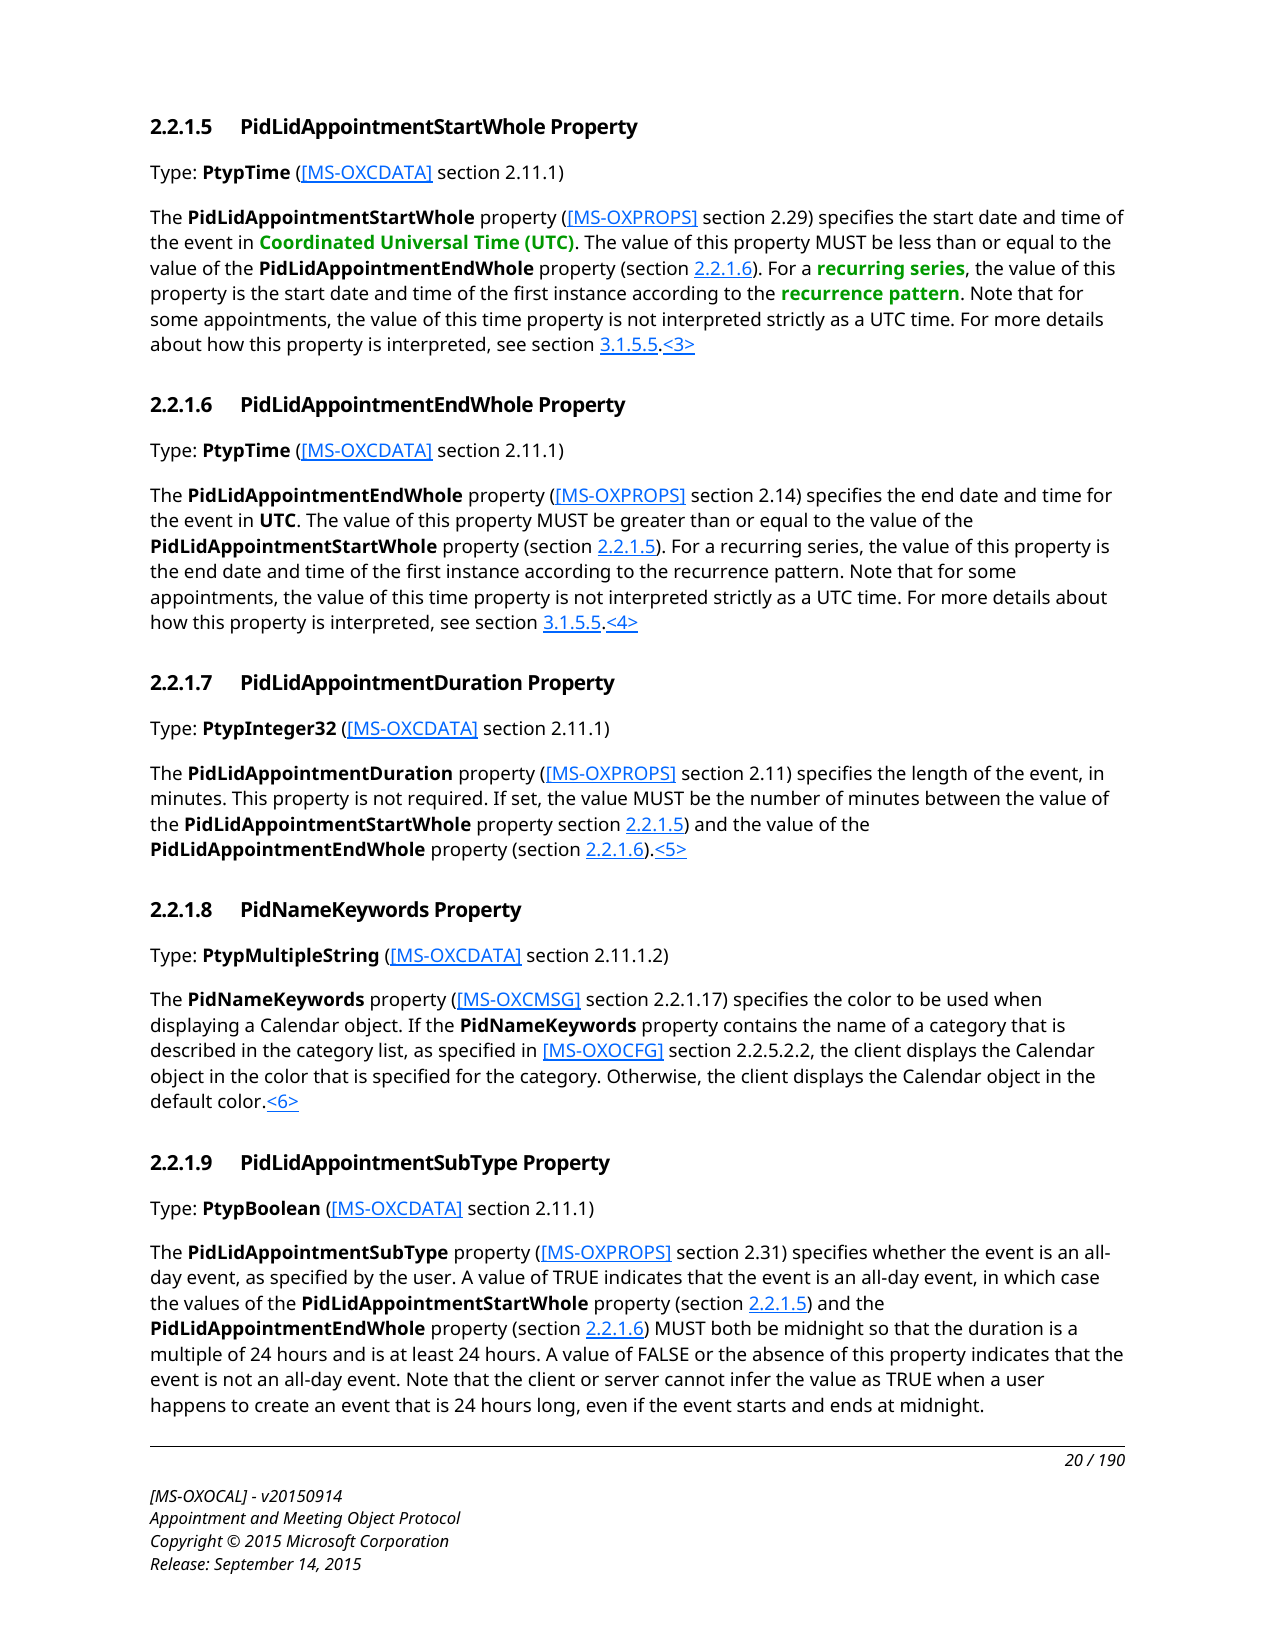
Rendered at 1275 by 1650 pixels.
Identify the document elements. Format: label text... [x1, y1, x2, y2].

subtitle PidLidAppointmentDuration Property [150, 668, 1125, 697]
text Type: PtypMultipleString ([MS-OXCDATA] section 2.11.1.2) [150, 942, 1125, 968]
subtitle PidLidAppointmentStartWhole Property [150, 112, 1125, 141]
subtitle PidLidAppointmentSubType Property [150, 1148, 1125, 1176]
subtitle PidLidAppointmentEndWhole Property [150, 390, 1125, 419]
text The PidLidAppointmentStartWhole property ([MS-OXPROPS] section 2.29) specifies the start date and time of the event in Coordinated Universal Time (UTC). The value of this property MUST be less than or equal to the value of the PidLidAppointmentEndWhole property (section 2.2.1.6). For a recurring series, the value of this property is the start date and time of the first instance according to the recurrence pattern. Note that for some appointments, the value of this time property is not interpreted strictly as a UTC time. For more details about how this property is interpreted, see section 3.1.5.5.<3> [150, 204, 1125, 357]
text Type: PtypInteger32 ([MS-OXCDATA] section 2.11.1) [150, 716, 1125, 741]
text The PidLidAppointmentSubType property ([MS-OXPROPS] section 2.31) specifies whether the event is an all-day event, as specified by the user. A value of TRUE indicates that the event is an all-day event, in which case the values of the PidLidAppointmentStartWhole property (section 2.2.1.5) and the PidLidAppointmentEndWhole property (section 2.2.1.6) MUST both be midnight so that the duration is a multiple of 24 hours and is at least 24 hours. A value of FALSE or the absence of this property indicates that the event is not an all-day event. Note that the client or server cannot infer the value as TRUE when a user happens to create an event that is 24 hours long, even if the event starts and ends at midnight. [150, 1239, 1125, 1418]
text Type: PtypTime ([MS-OXCDATA] section 2.11.1) [150, 438, 1125, 463]
text The PidNameKeywords property ([MS-OXCMSG] section 2.2.1.17) specifies the color to be used when displaying a Calendar object. If the PidNameKeywords property contains the name of a category that is described in the category list, as specified in [MS-OXOCFG] section 2.2.5.2.2, the client displays the Calendar object in the color that is specified for the category. Otherwise, the client displays the Calendar object in the default color.<6> [150, 987, 1125, 1114]
text Type: PtypTime ([MS-OXCDATA] section 2.11.1) [150, 160, 1125, 185]
text The PidLidAppointmentDuration property ([MS-OXPROPS] section 2.11) specifies the length of the event, in minutes. This property is not required. If set, the value MUST be the number of minutes between the value of the PidLidAppointmentStartWhole property section 2.2.1.5) and the value of the PidLidAppointmentEndWhole property (section 2.2.1.6).<5> [150, 760, 1125, 862]
subtitle PidNameKeywords Property [150, 895, 1125, 924]
text The PidLidAppointmentEndWhole property ([MS-OXPROPS] section 2.14) specifies the end date and time for the event in UTC. The value of this property MUST be greater than or equal to the value of the PidLidAppointmentStartWhole property (section 2.2.1.5). For a recurring series, the value of this property is the end date and time of the first instance according to the recurrence pattern. Note that for some appointments, the value of this time property is not interpreted strictly as a UTC time. For more details about how this property is interpreted, see section 3.1.5.5.<4> [150, 482, 1125, 635]
text Type: PtypBoolean ([MS-OXCDATA] section 2.11.1) [150, 1195, 1125, 1220]
